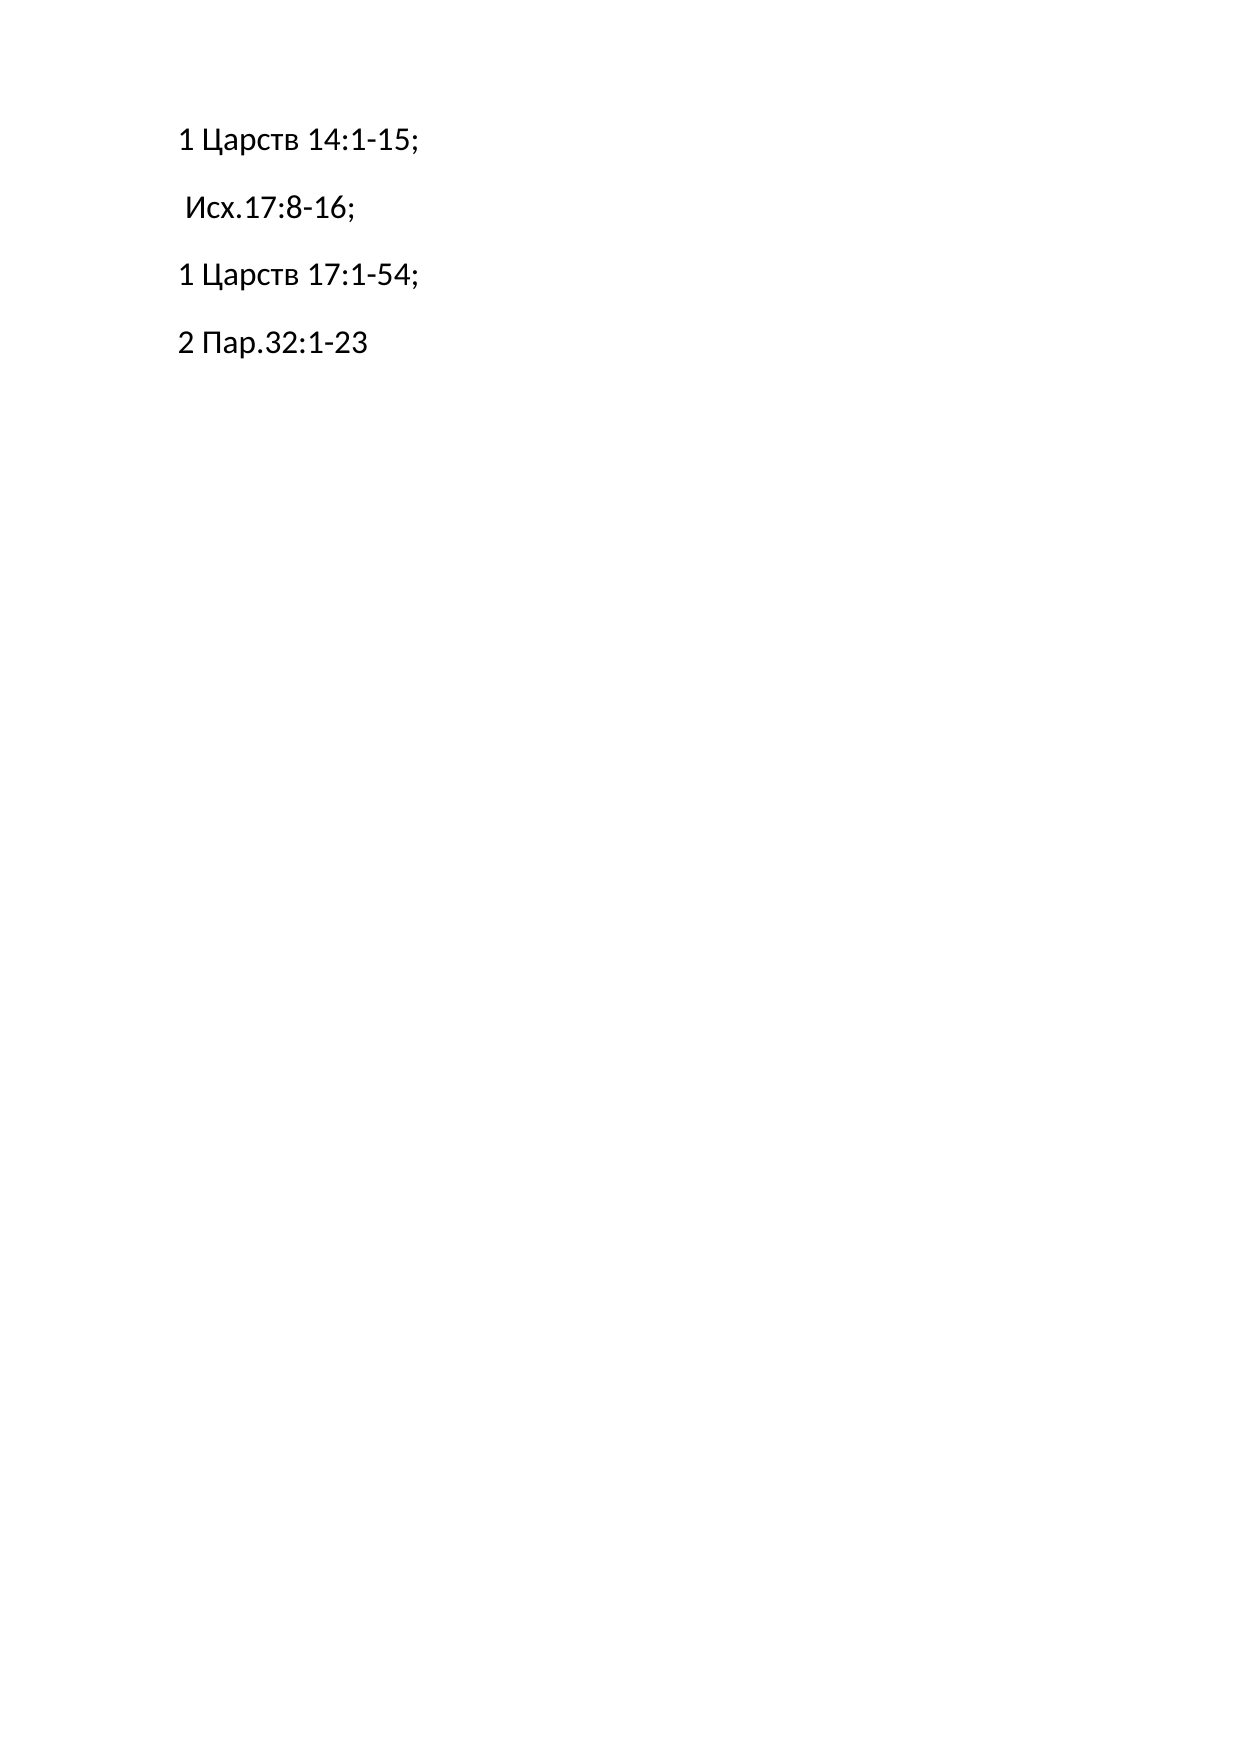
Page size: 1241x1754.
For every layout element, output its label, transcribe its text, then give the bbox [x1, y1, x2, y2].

text 2 Пар.32:1-23 [177, 321, 1152, 362]
text 1 Царств 17:1-54; [177, 253, 1152, 294]
text Исх.17:8-16; [177, 186, 1152, 226]
text 1 Царств 14:1-15; [177, 118, 1152, 159]
